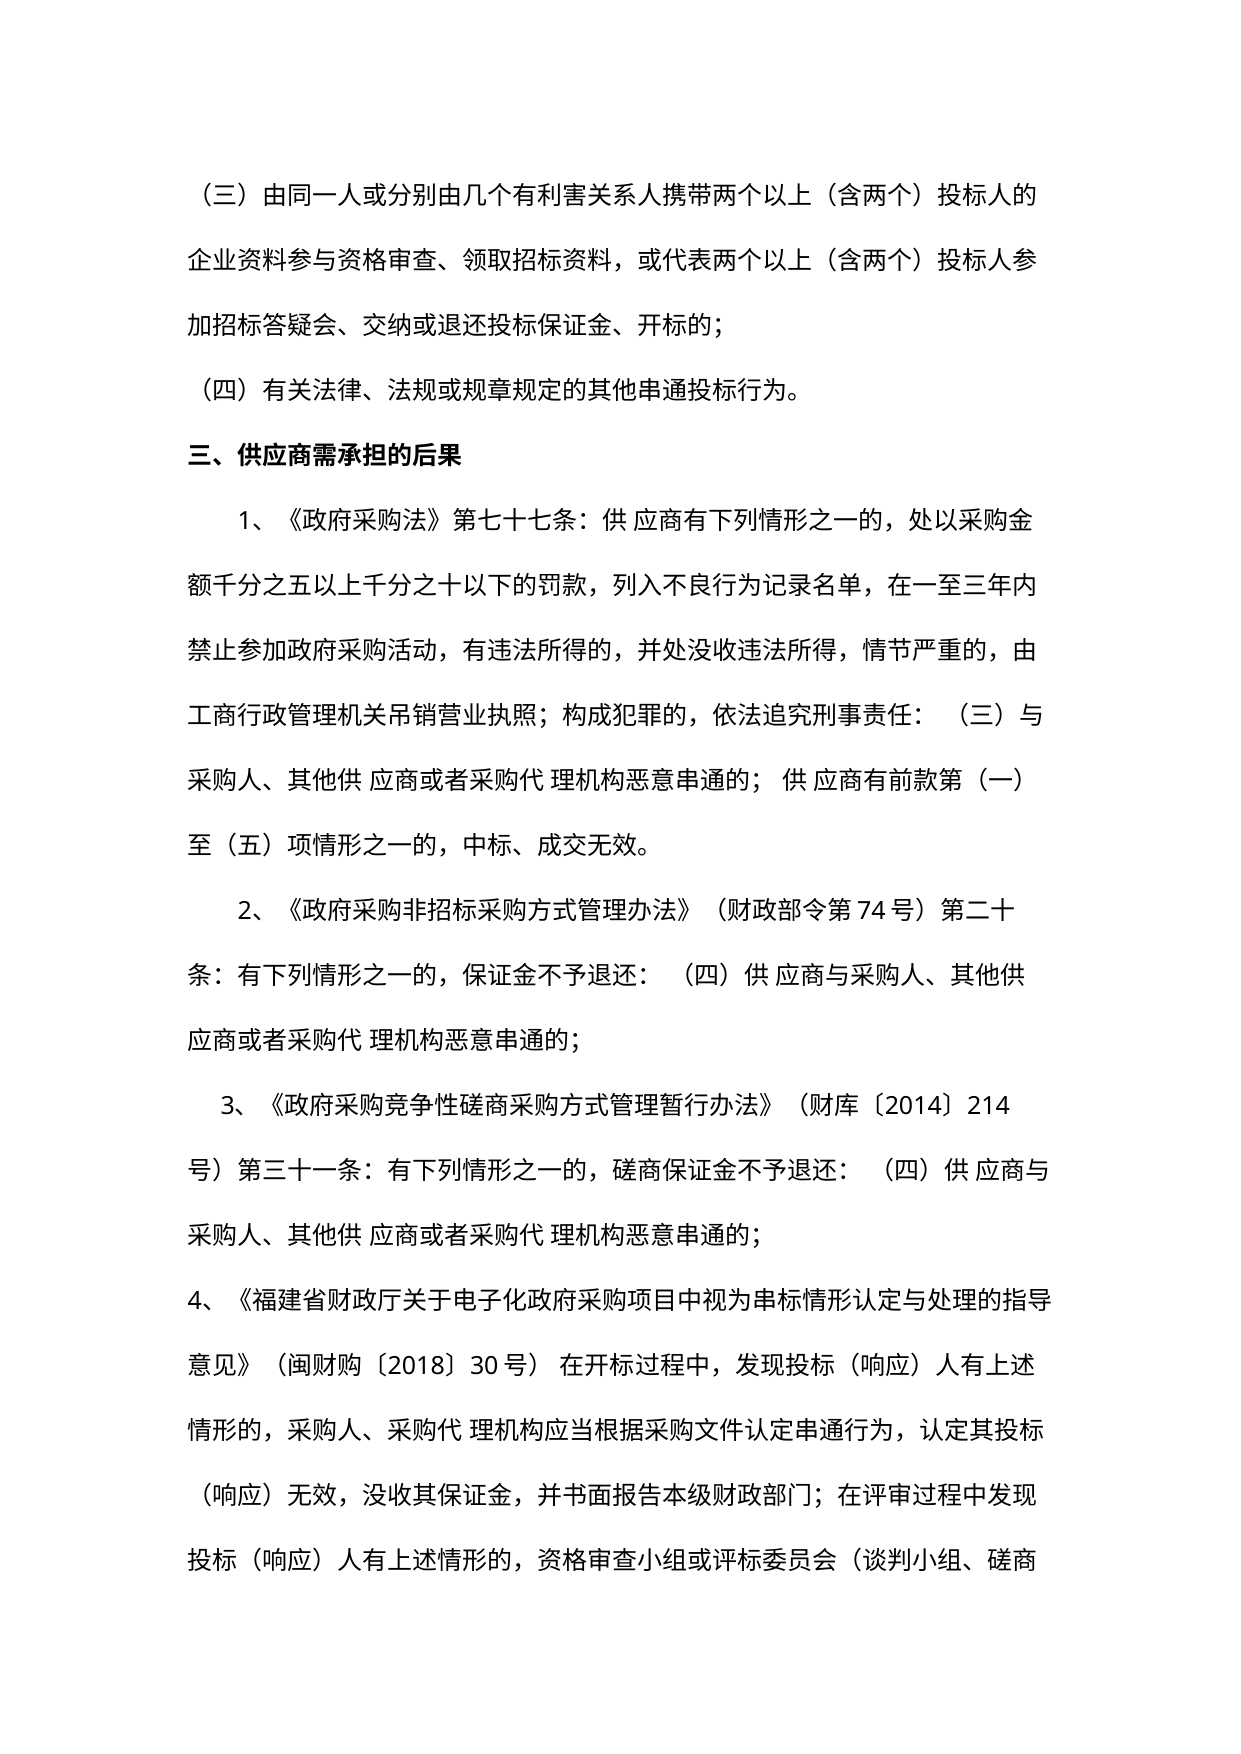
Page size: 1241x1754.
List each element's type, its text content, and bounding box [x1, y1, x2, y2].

text 1、《政府采购法》第七十七条：供 应商有下列情形之一的，处以采购金额千分之五以上千分之十以下的罚款，列入不良行为记录名单，在一至三年内禁止参加政府采购活动，有违法所得的，并处没收违法所得，情节严重的，由工商行政管理机关吊销营业执照；构成犯罪的，依法追究刑事责任： （三）与采购人、其他供 应商或者采购代 理机构恶意串通的； 供 应商有前款第（一）至（五）项情形之一的，中标、成交无效。 [187, 487, 1053, 877]
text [187, 1267, 1053, 1592]
text 2、《政府采购非招标采购方式管理办法》（财政部令第74号）第二十条：有下列情形之一的，保证金不予退还： （四）供 应商与采购人、其他供 应商或者采购代 理机构恶意串通的； [187, 877, 1053, 1072]
text （四）有关法律、法规或规章规定的其他串通投标行为。 [187, 357, 1053, 422]
text 三、供应商需承担的后果 [187, 422, 1053, 487]
text （三）由同一人或分别由几个有利害关系人携带两个以上（含两个）投标人的企业资料参与资格审查、领取招标资料，或代表两个以上（含两个）投标人参加招标答疑会、交纳或退还投标保证金、开标的； [187, 162, 1053, 357]
text 3、《政府采购竞争性磋商采购方式管理暂行办法》（财库〔2014〕214号）第三十一条：有下列情形之一的，磋商保证金不予退还： （四）供 应商与采购人、其他供 应商或者采购代 理机构恶意串通的； [187, 1072, 1053, 1267]
